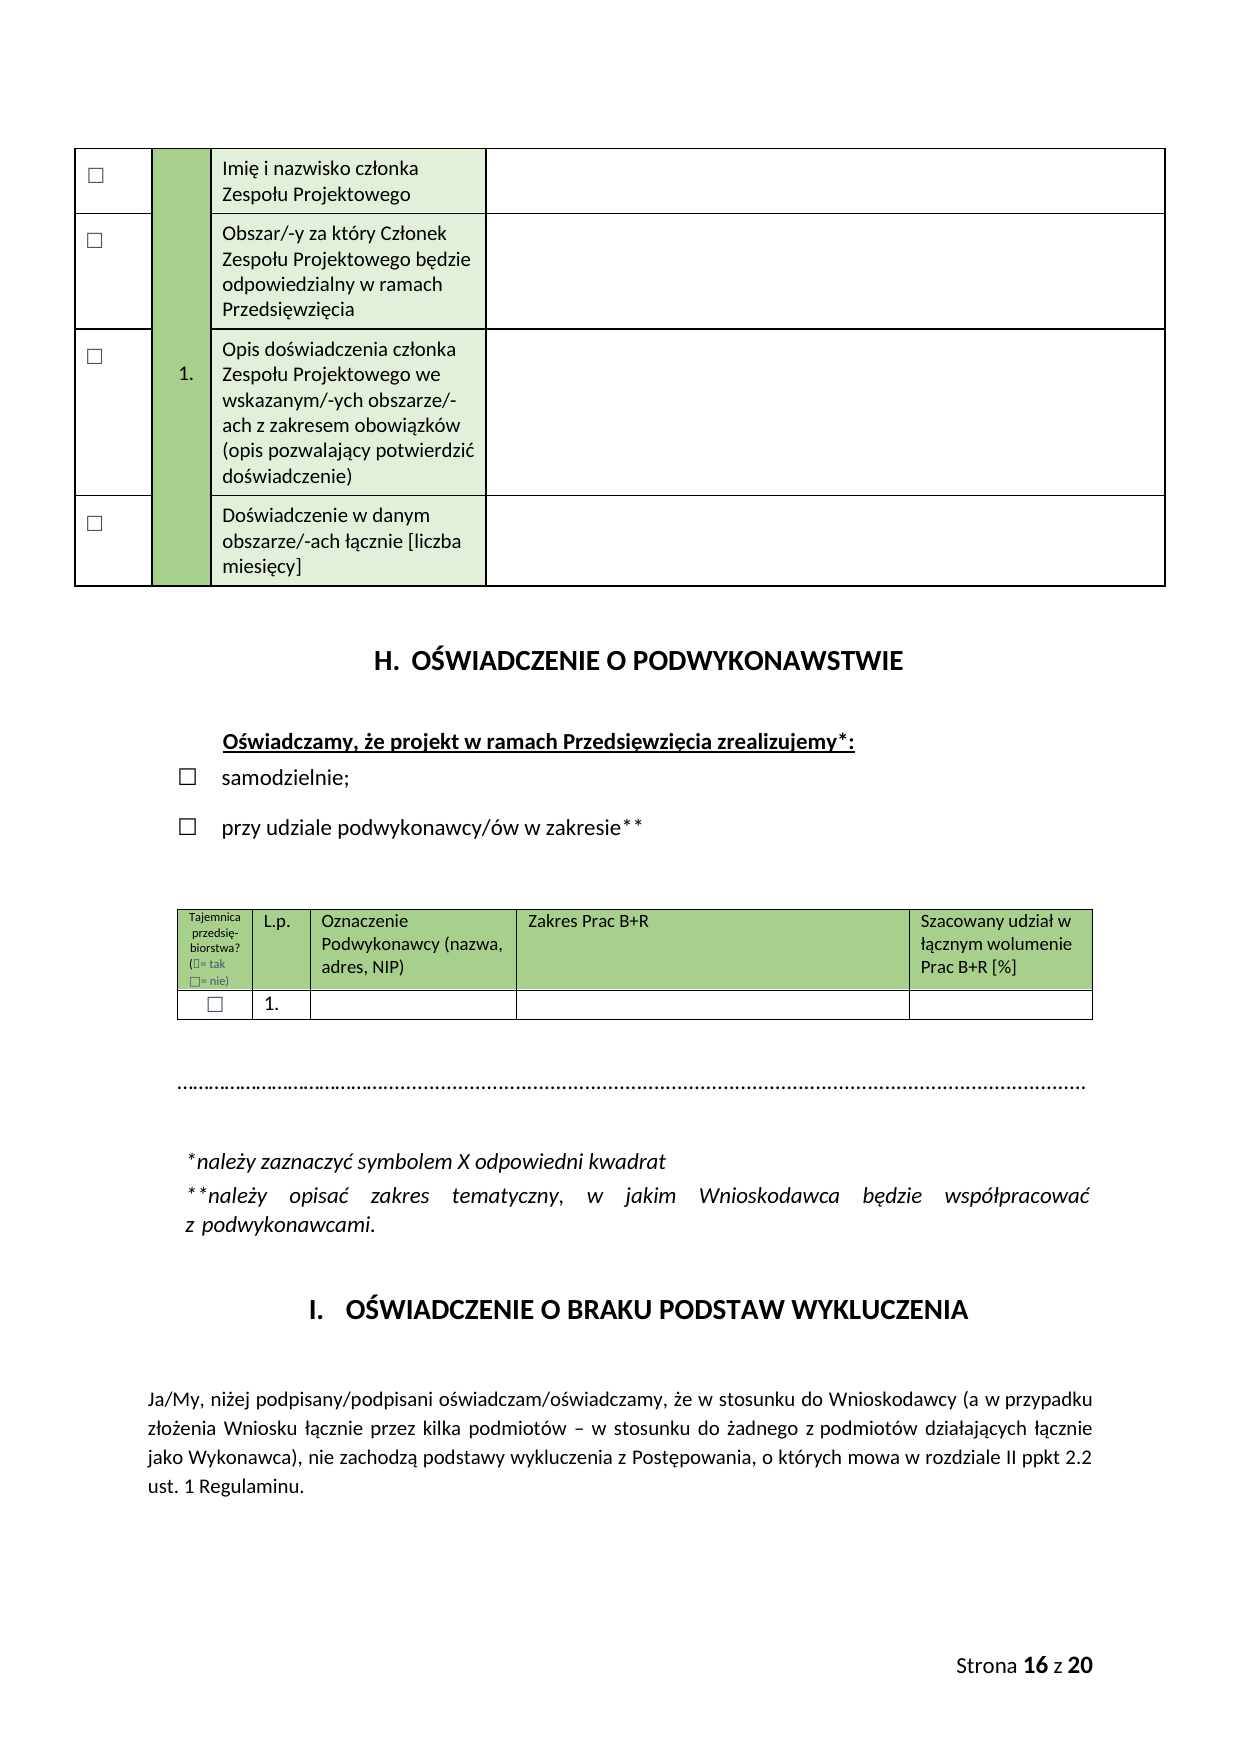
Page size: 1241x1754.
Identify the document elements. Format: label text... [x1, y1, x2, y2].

list Oświadczamy, że projekt w ramach Przedsięwzięcia zrealizujemy*: [223, 727, 1093, 755]
table_header Zakres Prac B+R [517, 910, 909, 989]
table_cell [487, 149, 1164, 212]
list Ja/My, niżej podpisany/podpisani oświadczam/oświadczamy, że w stosunku do Wnioskodawcy (a w przypadku złożenia Wniosku łącznie przez kilka podmiotów – w stosunku do żadnego z podmiotów działających łącznie jako Wykonawca), nie zachodzą podstawy wykluczenia z Postępowania, o których mowa w rozdziale II ppkt 2.2 ust. 1 Regulaminu. [148, 1386, 1093, 1499]
text **należy opisać zakres tematyczny, w jakim Wnioskodawca będzie współpracować z podwykonawcami. [185, 1181, 1093, 1238]
table_cell [910, 991, 1092, 1019]
subtitle OŚWIADCZENIE O BRAKU PODSTAW WYKLUCZENIA [185, 1291, 1093, 1326]
table_cell [517, 991, 909, 1019]
text przy udziale podwykonawcy/ów w zakresie** [177, 811, 1093, 842]
table_cell Obszar/-y za który Członek Zespołu Projektowego będzie odpowiedzialny w ramach Przedsięwzięcia [212, 214, 485, 328]
table_cell [487, 496, 1164, 585]
table_cell Opis doświadczenia członka Zespołu Projektowego we wskazanym/-ych obszarze/-ach z zakresem obowiązków (opis pozwalający potwierdzić doświadczenie) [212, 330, 485, 495]
subtitle OŚWIADCZENIE O PODWYKONAWSTWIE [185, 642, 1093, 677]
table_cell Imię i nazwisko członka Zespołu Projektowego [212, 149, 485, 212]
table_header Tajemnica przedsię-biorstwa? (= tak □= nie) [178, 910, 252, 989]
text ………………………………….......................................................................................................................... [177, 1067, 1093, 1095]
text *należy zaznaczyć symbolem X odpowiedni kwadrat [185, 1147, 1093, 1175]
table_cell [311, 991, 516, 1019]
table_header Oznaczenie Podwykonawcy (nazwa, adres, NIP) [311, 910, 516, 989]
table_cell [153, 149, 210, 585]
table_cell [487, 330, 1164, 495]
table_header Szacowany udział w łącznym wolumenie Prac B+R [%] [910, 910, 1092, 989]
text samodzielnie; [177, 761, 1093, 792]
table_cell Doświadczenie w danym obszarze/-ach łącznie [liczba miesięcy] [212, 496, 485, 585]
table_cell 1. [253, 991, 310, 1019]
table_cell [487, 214, 1164, 328]
table_header L.p. [253, 910, 310, 989]
